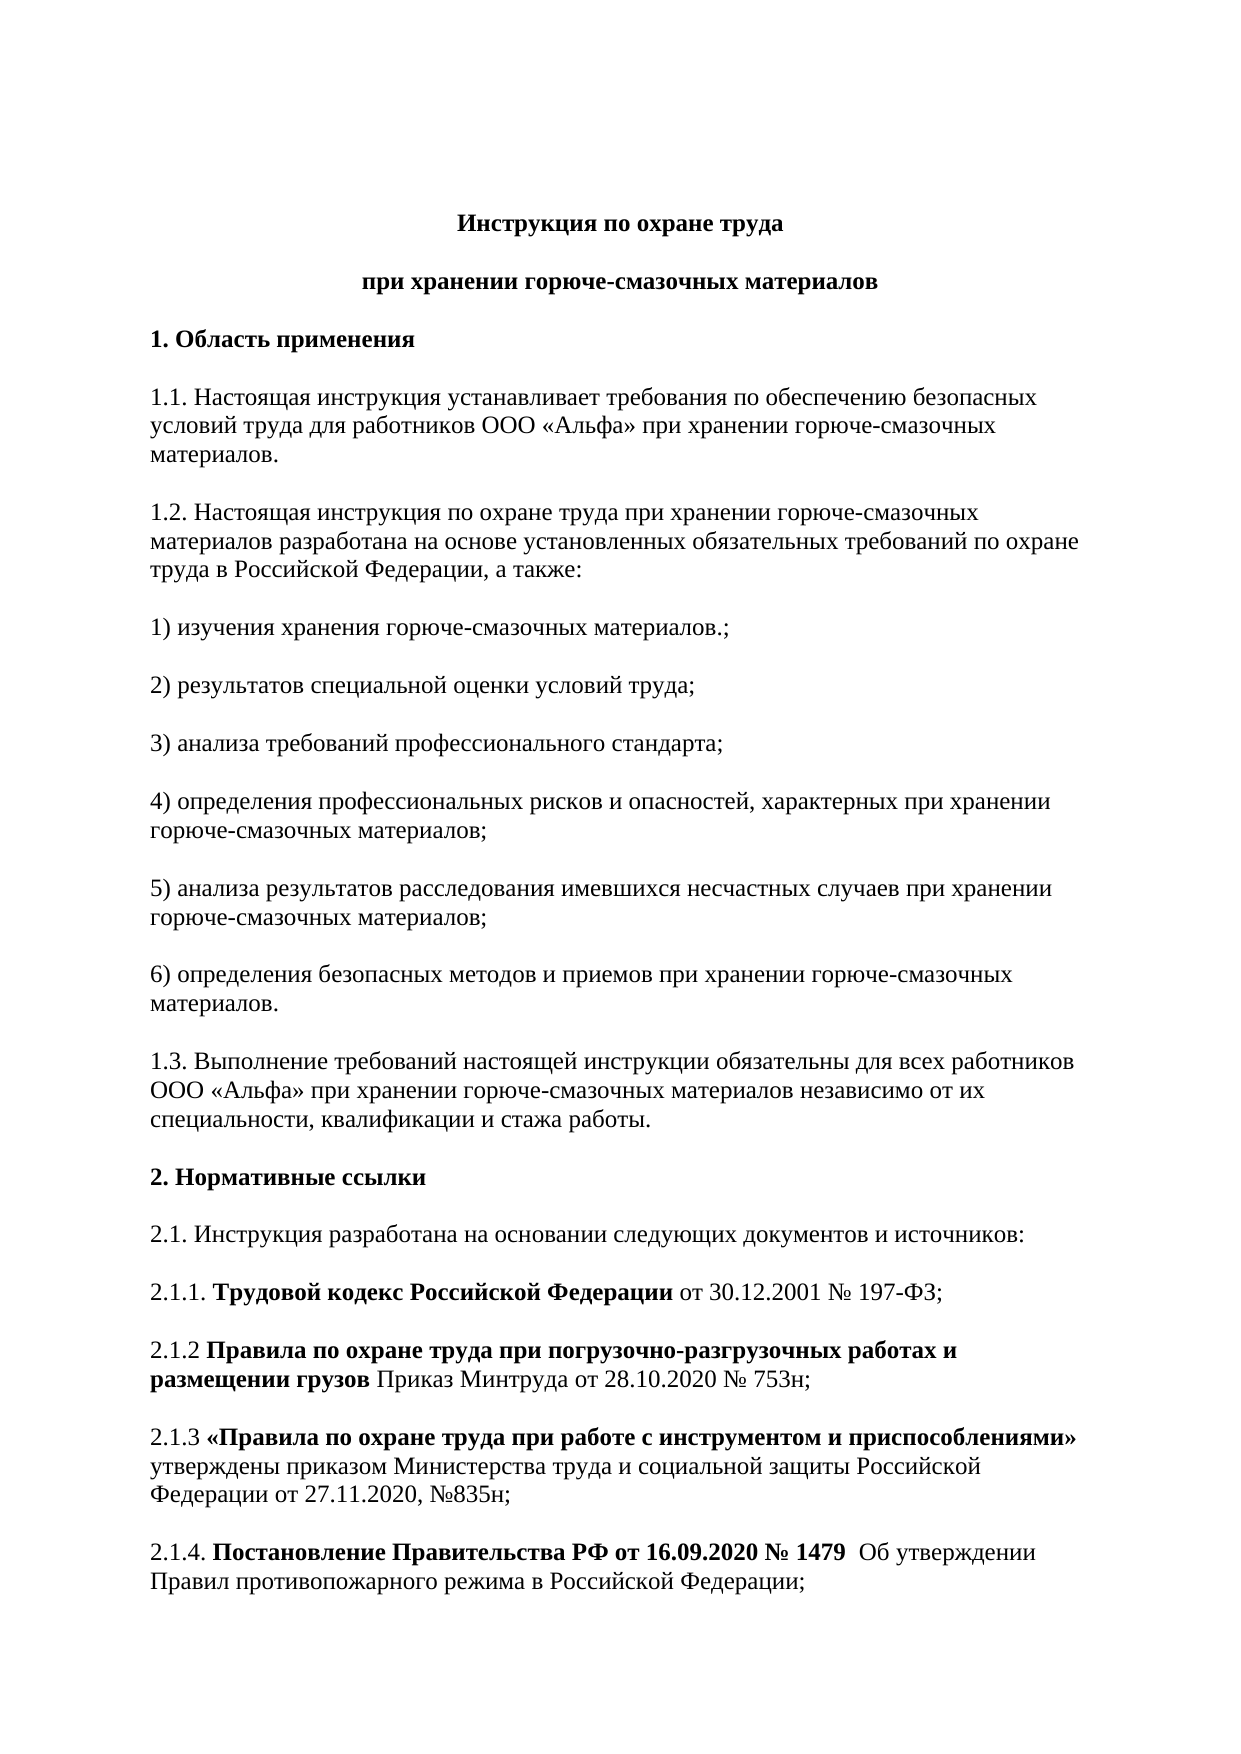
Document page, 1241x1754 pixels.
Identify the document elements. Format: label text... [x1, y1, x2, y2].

text 2. Нормативные ссылки [150, 1162, 1090, 1190]
text 2) результатов специальной оценки условий труда; [150, 670, 1090, 699]
text 2.1.4. Постановление Правительства РФ от 16.09.2020 № 1479 Об утверждении Правил противопожарного режима в Российской Федерации; [150, 1537, 1090, 1595]
text 5) анализа результатов расследования имевшихся несчастных случаев при хранении горюче-смазочных материалов; [150, 873, 1090, 930]
text Инструкция по охране труда [150, 208, 1090, 237]
text при хранении горюче-смазочных материалов [150, 266, 1090, 294]
text 2.1.3 «Правила по охране труда при работе с инструментом и приспособлениями» утверждены приказом Министерства труда и социальной защиты Российской Федерации от 27.11.2020, №835н; [150, 1422, 1090, 1508]
text 1) изучения хранения горюче-смазочных материалов.; [150, 612, 1090, 641]
text 2.1. Инструкция разработана на основании следующих документов и источников: [150, 1219, 1090, 1248]
text 2.1.2 Правила по охране труда при погрузочно-разгрузочных работах и размещении грузов Приказ Минтруда от 28.10.2020 № 753н; [150, 1335, 1090, 1393]
text 1.3. Выполнение требований настоящей инструкции обязательны для всех работников ООО «Альфа» при хранении горюче-смазочных материалов независимо от их специальности, квалификации и стажа работы. [150, 1046, 1090, 1132]
text 1.1. Настоящая инструкция устанавливает требования по обеспечению безопасных условий труда для работников ООО «Альфа» при хранении горюче-смазочных материалов. [150, 382, 1090, 468]
text 1.2. Настоящая инструкция по охране труда при хранении горюче-смазочных материалов разработана на основе установленных обязательных требований по охране труда в Российской Федерации, а также: [150, 497, 1090, 583]
text 2.1.1. Трудовой кодекс Российской Федерации от 30.12.2001 № 197-ФЗ; [150, 1277, 1090, 1306]
text 4) определения профессиональных рисков и опасностей, характерных при хранении горюче-смазочных материалов; [150, 786, 1090, 844]
text 6) определения безопасных методов и приемов при хранении горюче-смазочных материалов. [150, 959, 1090, 1017]
text 3) анализа требований профессионального стандарта; [150, 728, 1090, 757]
text 1. Область применения [150, 324, 1090, 352]
